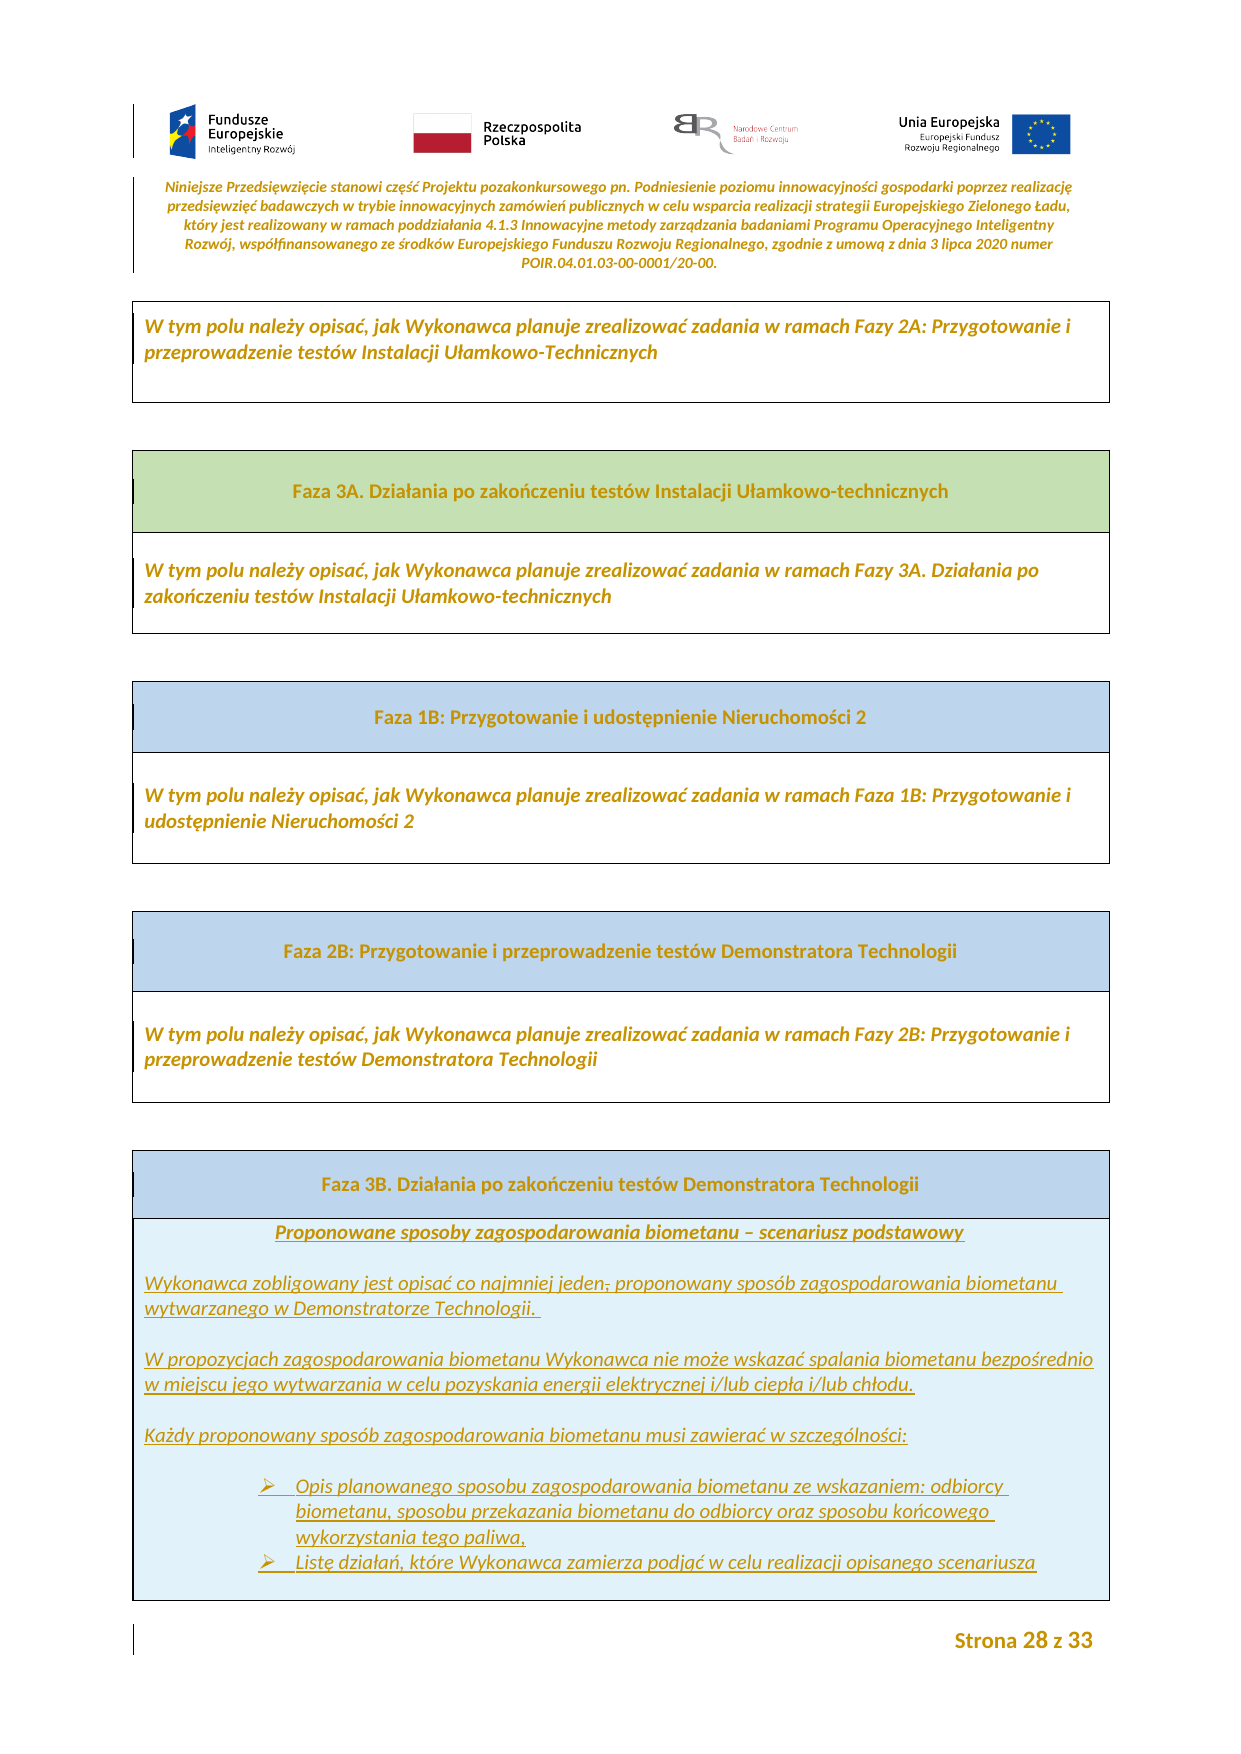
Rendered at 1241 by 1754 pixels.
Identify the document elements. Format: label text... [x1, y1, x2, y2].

table_cell W tym polu należy opisać, jak Wykonawca planuje zrealizować zadania w ramach Fazy 2A: Przygotowanie i przeprowadzenie testów Instalacji Ułamkowo-Technicznych [133, 302, 1109, 402]
table_header Faza 3B. Działania po zakończeniu testów Demonstratora Technologii [133, 1151, 1109, 1218]
table_header Faza 2B: Przygotowanie i przeprowadzenie testów Demonstratora Technologii [133, 912, 1109, 991]
picture [169, 104, 1071, 159]
table_header Faza 3A. Działania po zakończeniu testów Instalacji Ułamkowo-technicznych [133, 451, 1109, 532]
table_cell W tym polu należy opisać, jak Wykonawca planuje zrealizować zadania w ramach Fazy 2B: Przygotowanie i przeprowadzenie testów Demonstratora Technologii [133, 992, 1109, 1102]
table_cell W tym polu należy opisać, jak Wykonawca planuje zrealizować zadania w ramach Fazy 3A. Działania po zakończeniu testów Instalacji Ułamkowo-technicznych [133, 533, 1109, 633]
table_header Faza 1B: Przygotowanie i udostępnienie Nieruchomości 2 [133, 682, 1109, 752]
table_cell W tym polu należy opisać, jak Wykonawca planuje zrealizować zadania w ramach Faza 1B: Przygotowanie i udostępnienie Nieruchomości 2 [133, 753, 1109, 863]
